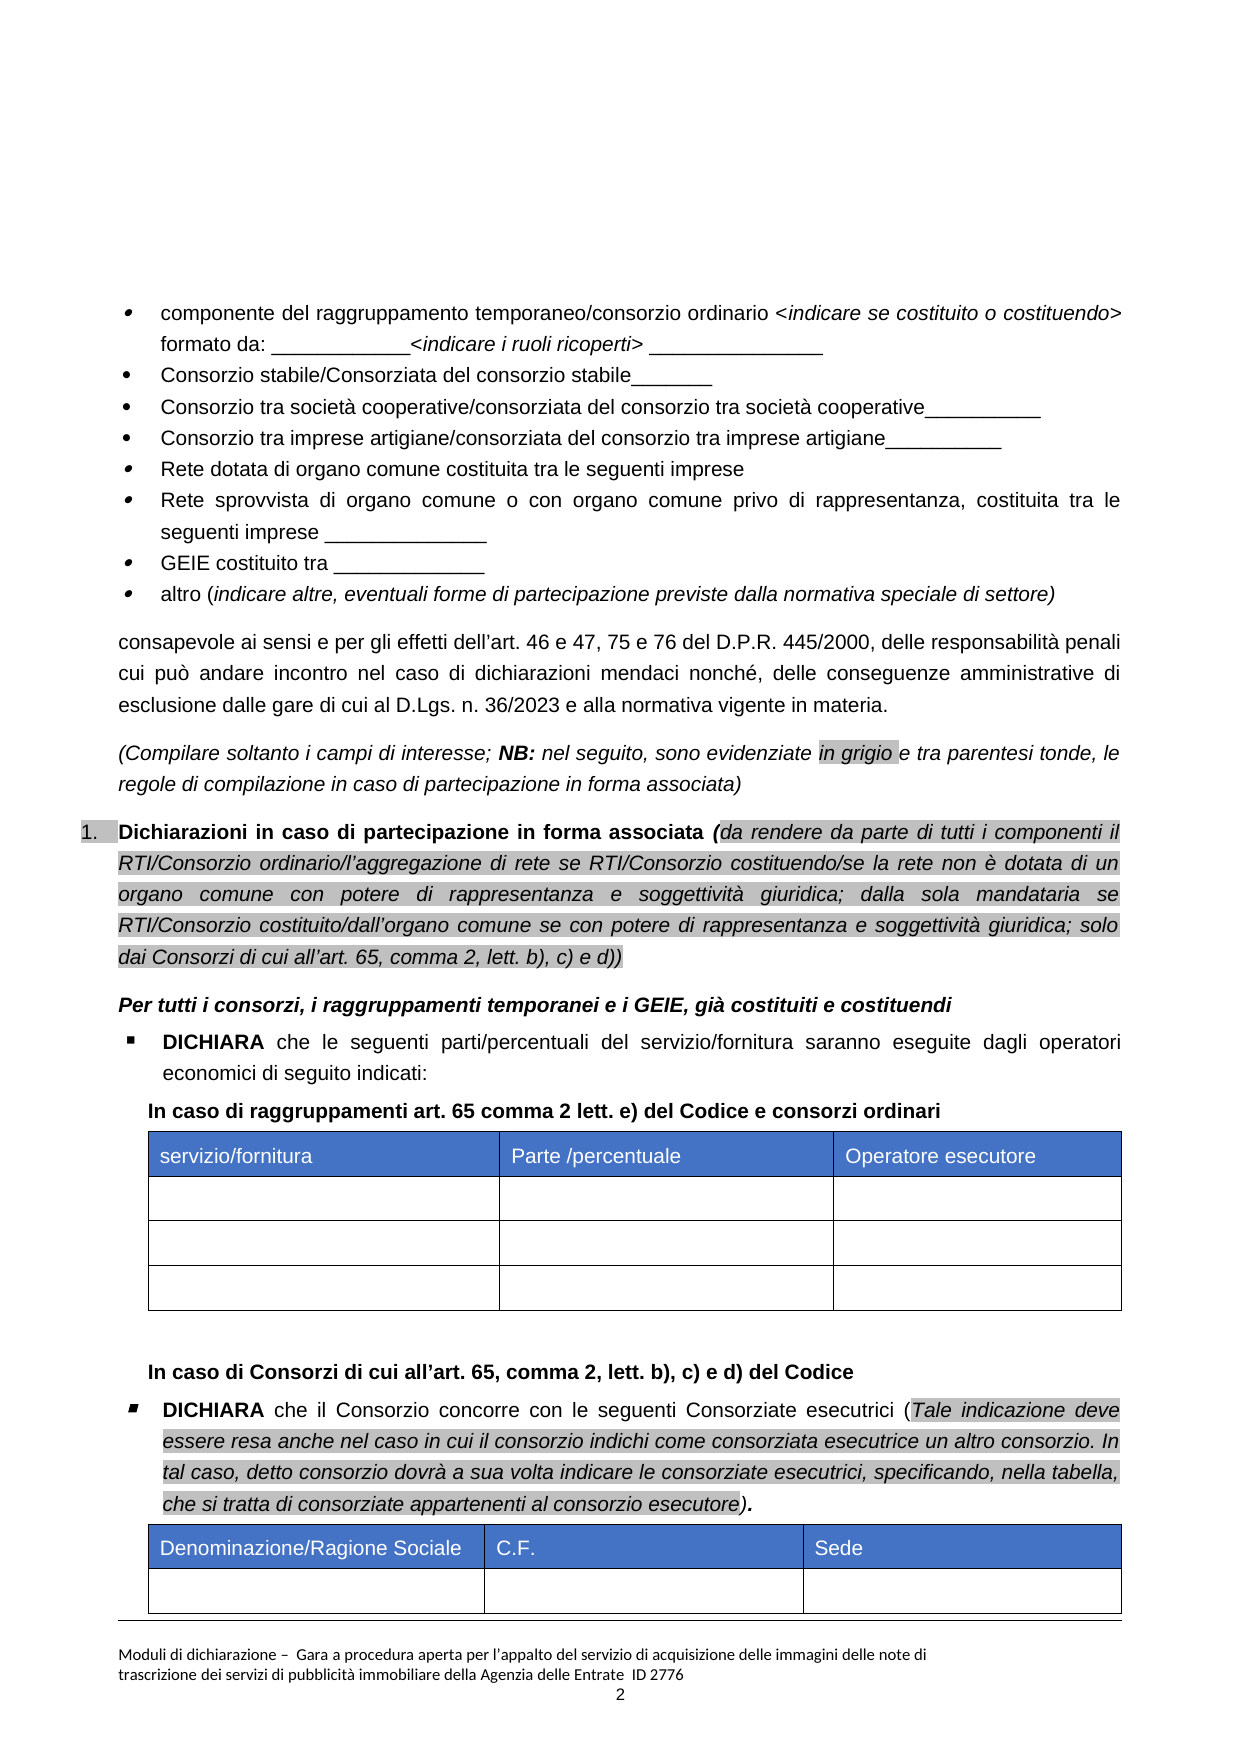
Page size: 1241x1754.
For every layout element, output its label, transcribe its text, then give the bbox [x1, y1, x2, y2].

table_cell [500, 1177, 833, 1220]
table_header Denominazione/Ragione Sociale [149, 1525, 484, 1568]
table_cell [149, 1177, 499, 1220]
table_cell [834, 1266, 1121, 1310]
table_cell [149, 1569, 484, 1613]
table_cell [834, 1177, 1121, 1220]
text (Compilare soltanto i campi di interesse; NB: nel seguito, sono evidenziate in grigio e tra parentesi tonde, le regole di compilazione in caso di partecipazione in forma associata) [118, 735, 1122, 797]
table_header Operatore esecutore [834, 1132, 1121, 1176]
table_cell [149, 1221, 499, 1265]
text Per tutti i consorzi, i raggruppamenti temporanei e i GEIE, già costituiti e costituendi [118, 987, 1122, 1018]
list componente del raggruppamento temporaneo/consorzio ordinario <indicare se costituito o costituendo> formato da: ____________<indicare i ruoli ricoperti> _______________ [123, 295, 1122, 358]
list Consorzio tra imprese artigiane/consorziata del consorzio tra imprese artigiane__________ [123, 420, 1122, 452]
table_cell [834, 1221, 1121, 1265]
list Rete dotata di organo comune costituita tra le seguenti imprese [123, 452, 1122, 483]
list altro (indicare altre, eventuali forme di partecipazione previste dalla normativa speciale di settore) [123, 577, 1122, 608]
text consapevole ai sensi e per gli effetti dell’art. 46 e 47, 75 e 76 del D.P.R. 445/2000, delle responsabilità penali cui può andare incontro nel caso di dichiarazioni mendaci nonché, delle conseguenze amministrative di esclusione dalle gare di cui al D.Lgs. n. 36/2023 e alla normativa vigente in materia. [118, 624, 1122, 718]
table_header C.F. [485, 1525, 803, 1568]
list Consorzio stabile/Consorziata del consorzio stabile_______ [123, 358, 1122, 389]
table_cell [804, 1569, 1121, 1613]
list DICHIARA che il Consorzio concorre con le seguenti Consorziate esecutrici (Tale indicazione deve essere resa anche nel caso in cui il consorzio indichi come consorziata esecutrice un altro consorzio. In tal caso, detto consorzio dovrà a sua volta indicare le consorziate esecutrici, specificando, nella tabella, che si tratta di consorziate appartenenti al consorzio esecutore). [125, 1392, 1122, 1517]
table_cell [500, 1266, 833, 1310]
table_header servizio/fornitura [149, 1132, 499, 1176]
table_header Parte /percentuale [500, 1132, 833, 1176]
list Rete sprovvista di organo comune o con organo comune privo di rappresentanza, costituita tra le seguenti imprese ______________ [123, 483, 1122, 545]
table_cell [485, 1569, 803, 1613]
list GEIE costituito tra _____________ [123, 545, 1122, 577]
text In caso di raggruppamenti art. 65 comma 2 lett. e) del Codice e consorzi ordinari [148, 1093, 1122, 1124]
list DICHIARA che le seguenti parti/percentuali del servizio/fornitura saranno eseguite dagli operatori economici di seguito indicati: [125, 1024, 1122, 1087]
table_header Sede [804, 1525, 1121, 1568]
list Consorzio tra società cooperative/consorziata del consorzio tra società cooperative__________ [123, 389, 1122, 420]
table_cell [500, 1221, 833, 1265]
list Dichiarazioni in caso di partecipazione in forma associata (da rendere da parte di tutti i componenti il RTI/Consorzio ordinario/l’aggregazione di rete se RTI/Consorzio costituendo/se la rete non è dotata di un organo comune con potere di rappresentanza e soggettività giuridica; dalla sola mandataria se RTI/Consorzio costituito/dall’organo comune se con potere di rappresentanza e soggettività giuridica; solo dai Consorzi di cui all’art. 65, comma 2, lett. b), c) e d)) [81, 814, 1122, 970]
table_cell [149, 1266, 499, 1310]
text In caso di Consorzi di cui all’art. 65, comma 2, lett. b), c) e d) del Codice [148, 1355, 1122, 1386]
